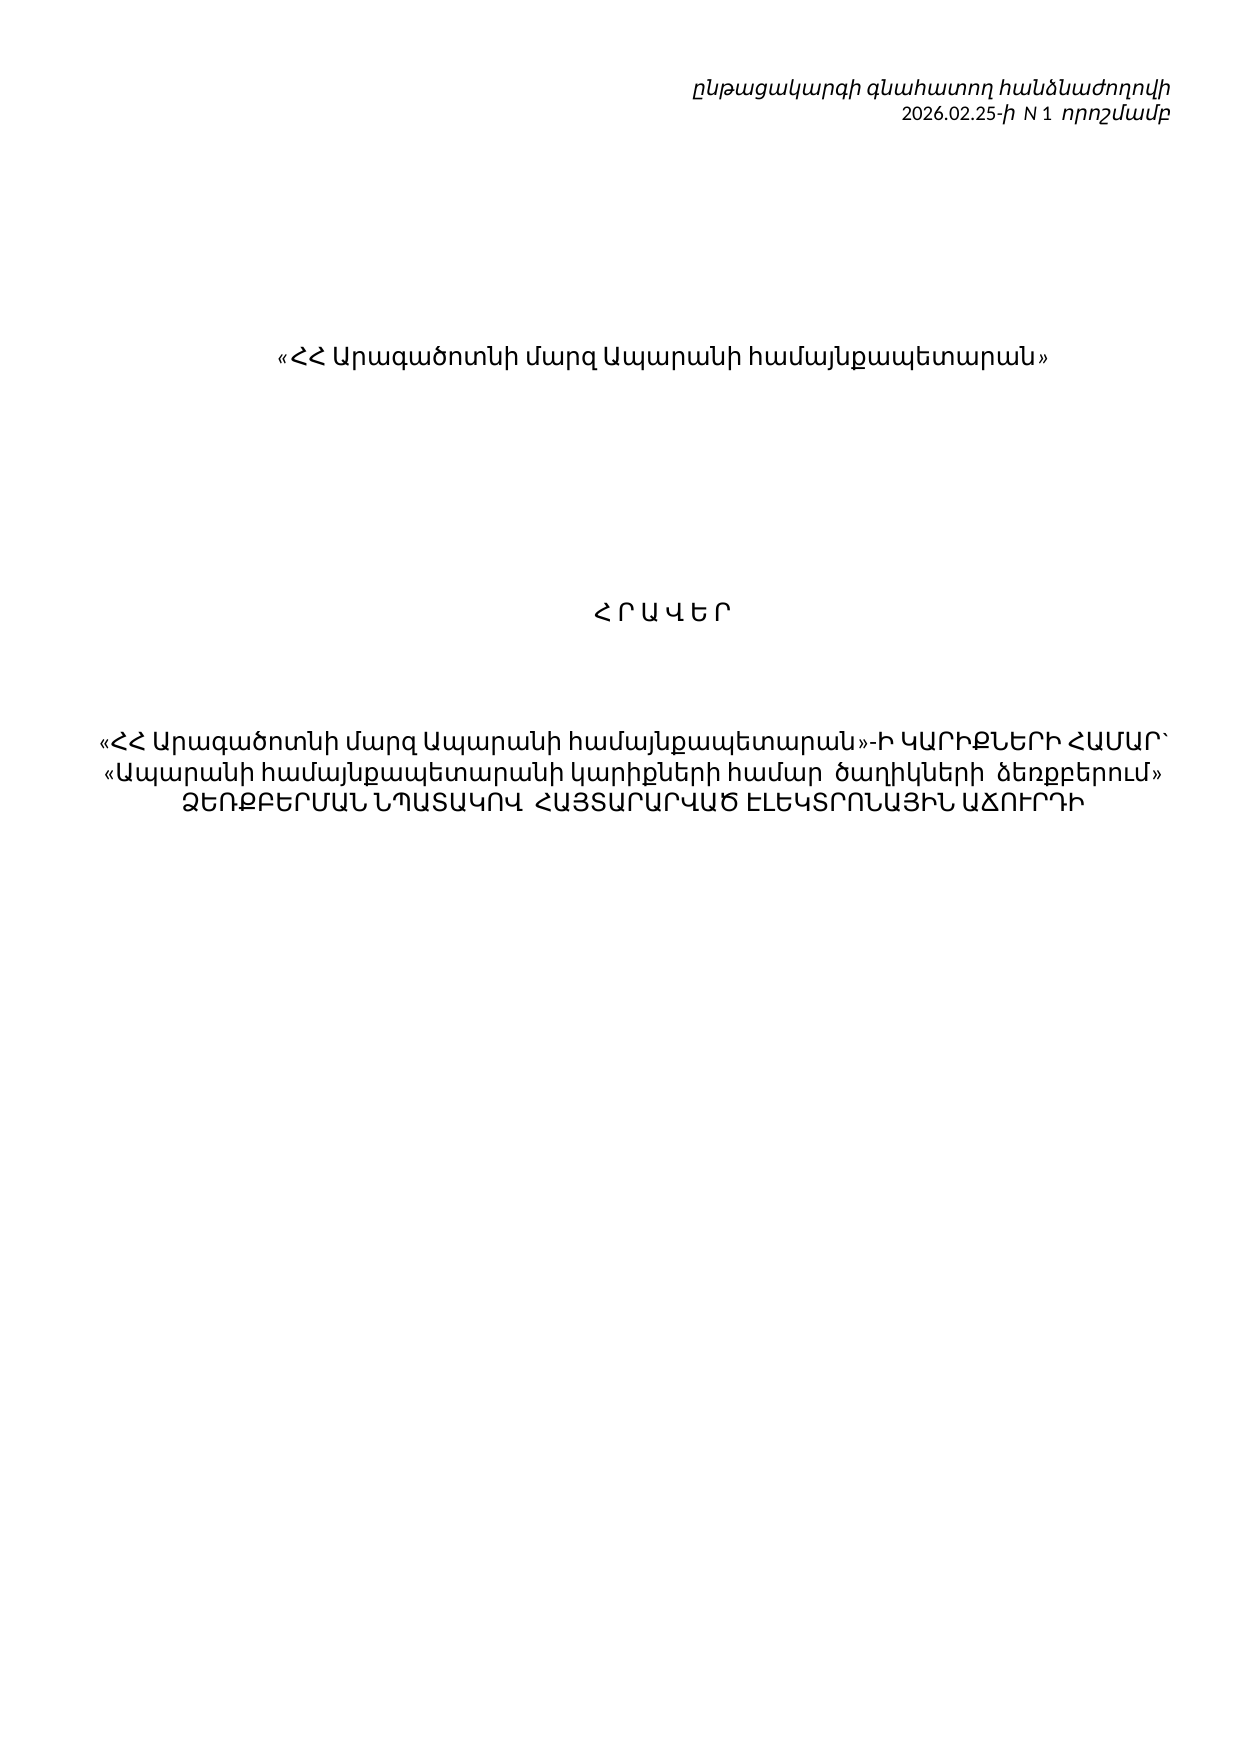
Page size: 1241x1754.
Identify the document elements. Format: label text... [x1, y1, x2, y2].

text 2026.02.25 -ի N 1 որոշմամբ [94, 100, 1171, 126]
text ընթացակարգի գնահատող հանձնաժողովի [94, 75, 1171, 100]
text « ՀՀ Արագածոտնի մարզ Ապարանի համայնքապետարան» [94, 341, 1172, 371]
text Հ Ր Ա Վ Ե Ր [94, 597, 1172, 628]
text «ՀՀ Արագածոտնի մարզ Ապարանի համայնքապետարան»-Ի ԿԱՐԻՔՆԵՐԻ ՀԱՄԱՐ` «Ապարանի համայնքապետարանի կարիքների համար ծաղիկների ձեռքբերում» ՁԵՌՔԲԵՐՄԱՆ ՆՊԱՏԱԿՈՎ ՀԱՅՏԱՐԱՐՎԱԾ ԷԼԵԿՏՐՈՆԱՅԻՆ ԱՃՈՒՐԴԻ [94, 726, 1172, 818]
